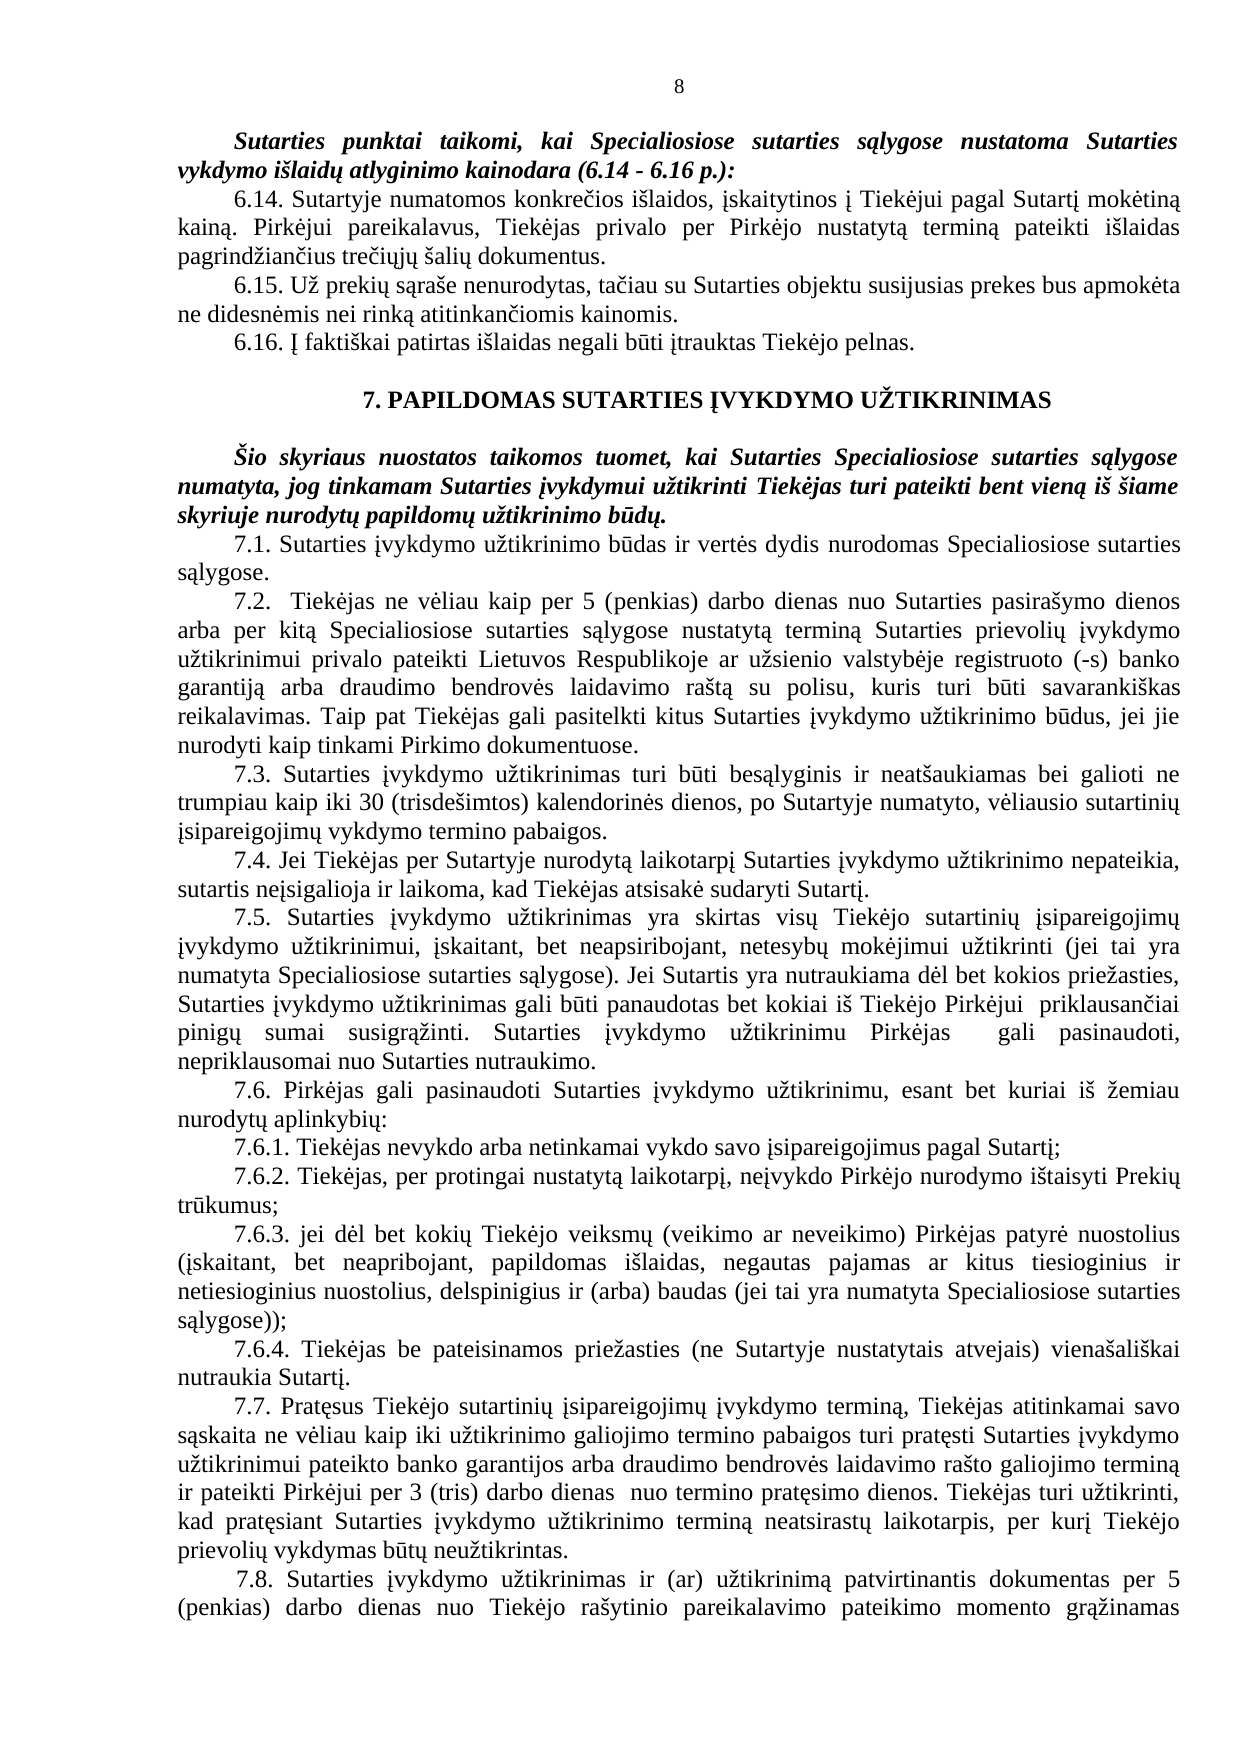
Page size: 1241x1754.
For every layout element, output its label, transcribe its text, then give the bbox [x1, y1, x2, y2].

text 6.14. Sutartyje numatomos konkrečios išlaidos, įskaitytinos į Tiekėjui pagal Sutartį mokėtiną kainą. Pirkėjui pareikalavus, Tiekėjas privalo per Pirkėjo nustatytą terminą pateikti išlaidas pagrindžiančius trečiųjų šalių dokumentus. [177, 184, 1181, 270]
text Šio skyriaus nuostatos taikomos tuomet, kai Sutarties Specialiosiose sutarties sąlygose numatyta, jog tinkamam Sutarties įvykdymui užtikrinti Tiekėjas turi pateikti bent vieną iš šiame skyriuje nurodytų papildomų užtikrinimo būdų. [177, 442, 1181, 529]
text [177, 1564, 1181, 1621]
text 7.7. Pratęsus Tiekėjo sutartinių įsipareigojimų įvykdymo terminą, Tiekėjas atitinkamai savo sąskaita ne vėliau kaip iki užtikrinimo galiojimo termino pabaigos turi pratęsti Sutarties įvykdymo užtikrinimui pateikto banko garantijos arba draudimo bendrovės laidavimo rašto galiojimo terminą ir pateikti Pirkėjui per 3 (tris) darbo dienas nuo termino pratęsimo dienos. Tiekėjas turi užtikrinti, kad pratęsiant Sutarties įvykdymo užtikrinimo terminą neatsirastų laikotarpis, per kurį Tiekėjo prievolių vykdymas būtų neužtikrintas. [177, 1391, 1181, 1564]
text 7.6.3. jei dėl bet kokių Tiekėjo veiksmų (veikimo ar neveikimo) Pirkėjas patyrė nuostolius (įskaitant, bet neapribojant, papildomas išlaidas, negautas pajamas ar kitus tiesioginius ir netiesioginius nuostolius, delspinigius ir (arba) baudas (jei tai yra numatyta Specialiosiose sutarties sąlygose)); [177, 1219, 1181, 1334]
text 6.16. Į faktiškai patirtas išlaidas negali būti įtrauktas Tiekėjo pelnas. [177, 327, 1181, 356]
text 7.6.1. Tiekėjas nevykdo arba netinkamai vykdo savo įsipareigojimus pagal Sutartį; [177, 1132, 1181, 1161]
text 7. PAPILDOMAS SUTARTIES ĮVYKDYMO UŽTIKRINIMAS [177, 385, 1181, 414]
text 7.3. Sutarties įvykdymo užtikrinimas turi būti besąlyginis ir neatšaukiamas bei galioti ne trumpiau kaip iki 30 (trisdešimtos) kalendorinės dienos, po Sutartyje numatyto, vėliausio sutartinių įsipareigojimų vykdymo termino pabaigos. [177, 759, 1181, 845]
text Sutarties punktai taikomi, kai Specialiosiose sutarties sąlygose nustatoma Sutarties vykdymo išlaidų atlyginimo kainodara (6.14 - 6.16 p.): [177, 126, 1181, 184]
text 7.1. Sutarties įvykdymo užtikrinimo būdas ir vertės dydis nurodomas Specialiosiose sutarties sąlygose. [177, 529, 1181, 586]
text 7.6.4. Tiekėjas be pateisinamos priežasties (ne Sutartyje nustatytais atvejais) vienašališkai nutraukia Sutartį. [177, 1334, 1181, 1391]
text 6.15. Už prekių sąraše nenurodytas, tačiau su Sutarties objektu susijusias prekes bus apmokėta ne didesnėmis nei rinką atitinkančiomis kainomis. [177, 270, 1181, 327]
text 7.2. Tiekėjas ne vėliau kaip per 5 (penkias) darbo dienas nuo Sutarties pasirašymo dienos arba per kitą Specialiosiose sutarties sąlygose nustatytą terminą Sutarties prievolių įvykdymo užtikrinimui privalo pateikti Lietuvos Respublikoje ar užsienio valstybėje registruoto (-s) banko garantiją arba draudimo bendrovės laidavimo raštą su polisu, kuris turi būti savarankiškas reikalavimas. Taip pat Tiekėjas gali pasitelkti kitus Sutarties įvykdymo užtikrinimo būdus, jei jie nurodyti kaip tinkami Pirkimo dokumentuose. [177, 586, 1181, 759]
text 7.4. Jei Tiekėjas per Sutartyje nurodytą laikotarpį Sutarties įvykdymo užtikrinimo nepateikia, sutartis neįsigalioja ir laikoma, kad Tiekėjas atsisakė sudaryti Sutartį. [177, 845, 1181, 902]
text 7.6.2. Tiekėjas, per protingai nustatytą laikotarpį, neįvykdo Pirkėjo nurodymo ištaisyti Prekių trūkumus; [177, 1161, 1181, 1219]
text 7.6. Pirkėjas gali pasinaudoti Sutarties įvykdymo užtikrinimu, esant bet kuriai iš žemiau nurodytų aplinkybių: [177, 1075, 1181, 1132]
text 7.5. Sutarties įvykdymo užtikrinimas yra skirtas visų Tiekėjo sutartinių įsipareigojimų įvykdymo užtikrinimui, įskaitant, bet neapsiribojant, netesybų mokėjimui užtikrinti (jei tai yra numatyta Specialiosiose sutarties sąlygose). Jei Sutartis yra nutraukiama dėl bet kokios priežasties, Sutarties įvykdymo užtikrinimas gali būti panaudotas bet kokiai iš Tiekėjo Pirkėjui priklausančiai pinigų sumai susigrąžinti. Sutarties įvykdymo užtikrinimu Pirkėjas gali pasinaudoti, nepriklausomai nuo Sutarties nutraukimo. [177, 902, 1181, 1075]
